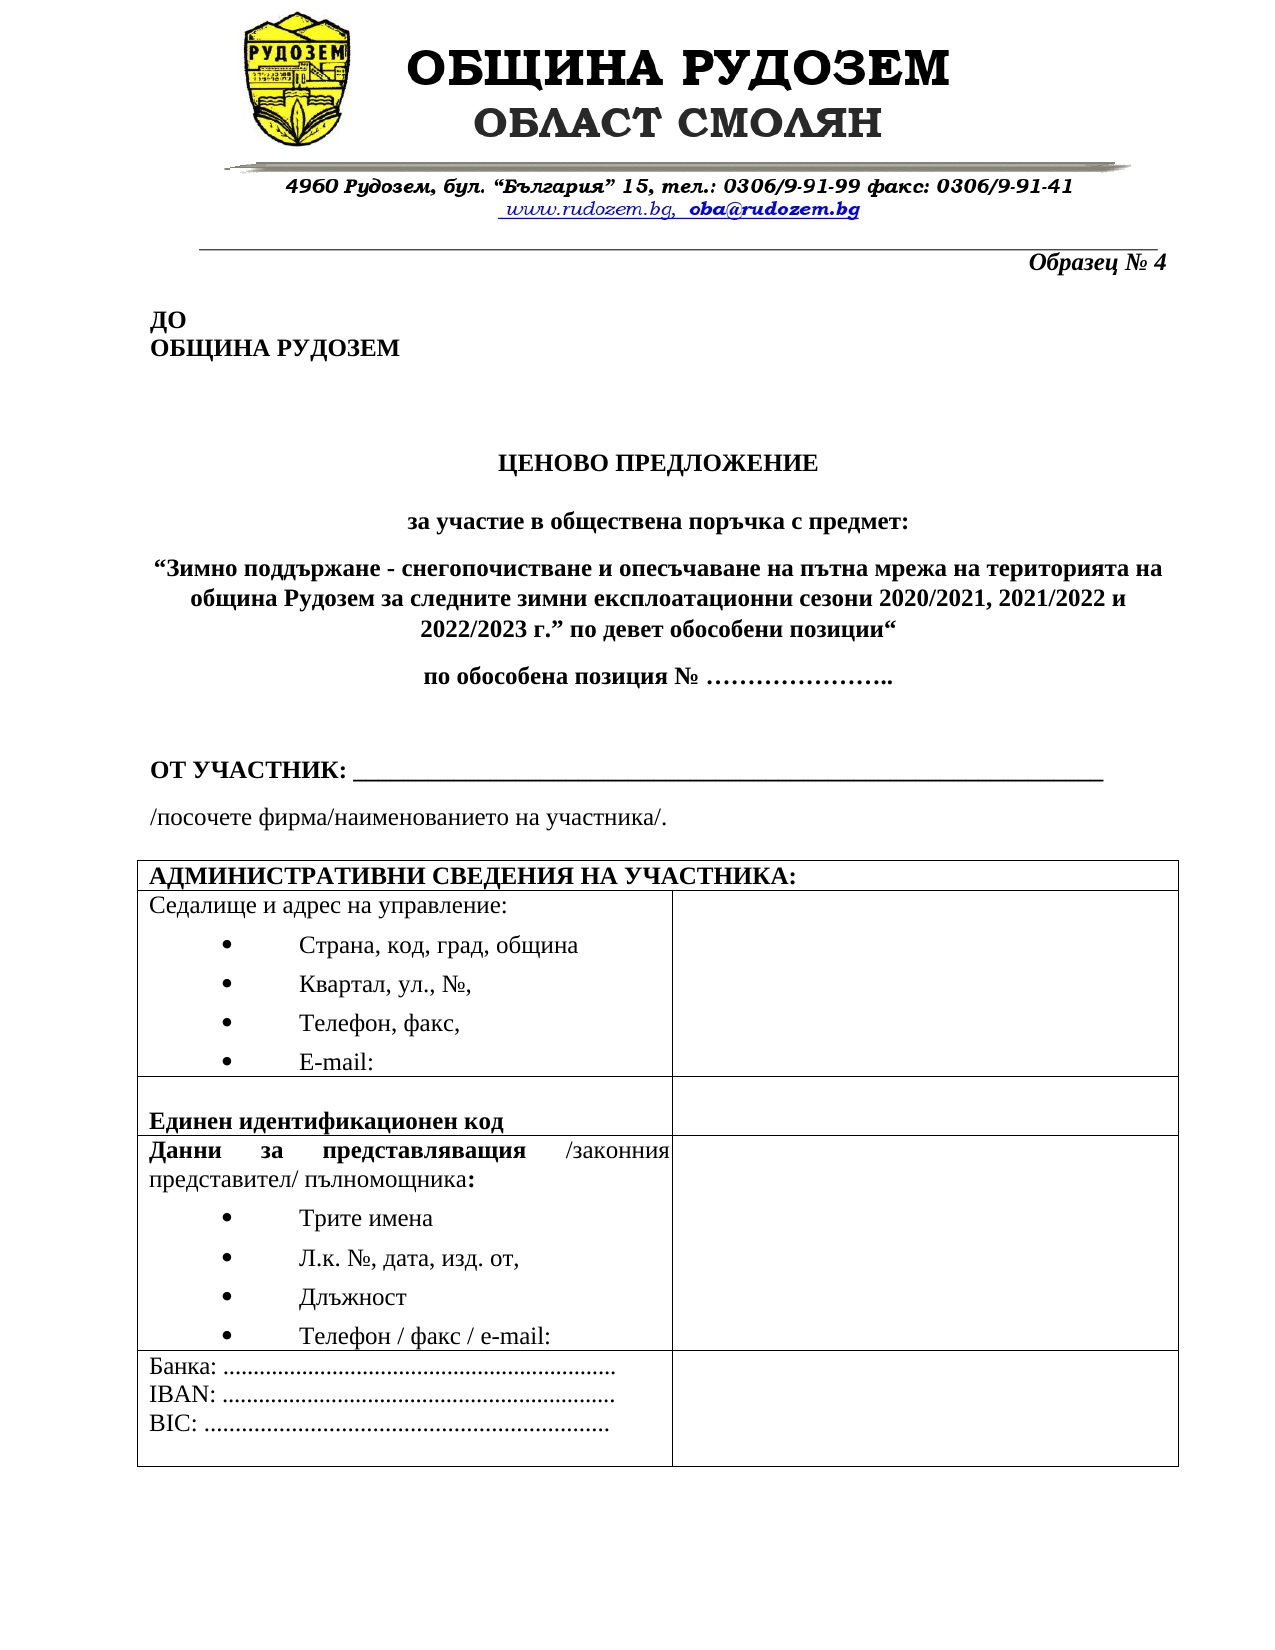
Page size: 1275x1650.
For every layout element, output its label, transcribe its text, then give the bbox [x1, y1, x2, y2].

text ОТ УЧАСТНИК: ____________________________________________________________ [150, 755, 1167, 784]
table_cell [673, 1136, 1178, 1350]
text община рудозем [150, 333, 1167, 362]
table_cell Единен идентификационен код [138, 1077, 672, 1134]
table_cell [673, 891, 1178, 1076]
table_cell Банка: ................................................................. IBAN: ................................................................. BIC: ................................................................. [138, 1351, 672, 1466]
text Образец № 4 [150, 247, 1167, 276]
text Ценово предложениЕ [150, 448, 1167, 477]
text “Зимно поддържане - снегопочистване и опесъчаване на пътна мрежа на територията на община Рудозем за следните зимни експлоатационни сезони 2020/2021, 2021/2022 и 2022/2023 г.” по девет обособени позиции“ [150, 553, 1167, 643]
text за участие в обществена поръчка с предмет: [150, 506, 1167, 535]
table_cell Седалище и адрес на управление: Страна, код, град, община Квартал, ул., №, Телефон, факс, E-mail: [138, 891, 672, 1076]
text по обособена позиция № ………………….. [150, 661, 1167, 690]
table_header АДМИНИСТРАТИВНИ СВЕДЕНИЯ НА УЧАСТНИКА: [138, 861, 1178, 889]
table_cell Данни за представляващия /законния представител/ пълномощника: Трите имена Л.к. №, дата, изд. от, Длъжност Телефон / факс / e-mail: [138, 1136, 672, 1350]
table_cell [673, 1077, 1178, 1134]
picture [153, 0, 1172, 269]
text /посочете фирма/наименованието на участника/. [150, 802, 1175, 831]
table_cell [673, 1351, 1178, 1466]
text ДО [150, 305, 1167, 333]
